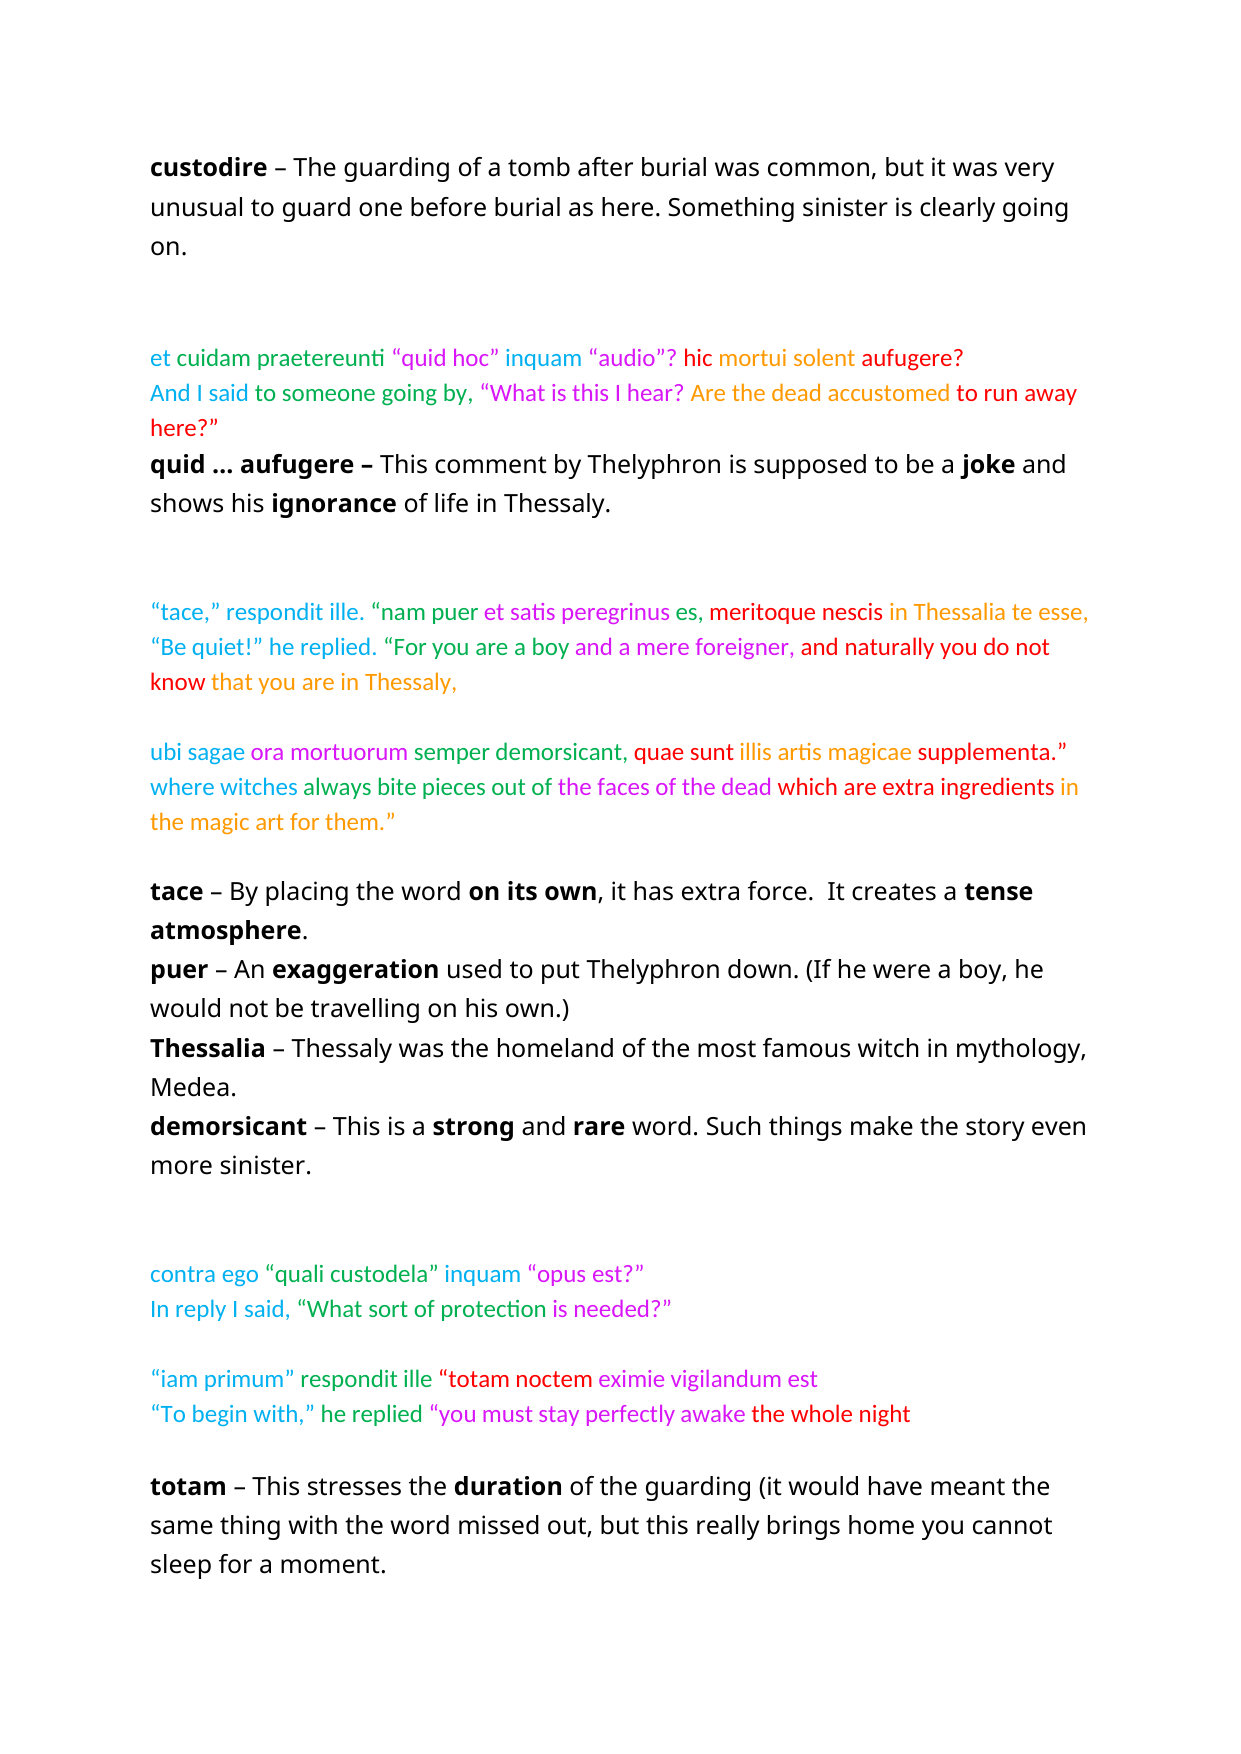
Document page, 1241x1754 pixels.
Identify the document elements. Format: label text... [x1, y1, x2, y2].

text et cuidam praetereunti “quid hoc” inquam “audio”? hic mortui solent aufugere? [150, 342, 1090, 372]
text “To begin with,” he replied “you must stay perfectly awake the whole night [150, 1398, 1090, 1429]
text “iam primum” respondit ille “totam noctem eximie vigilandum est [150, 1363, 1090, 1394]
text “tace,” respondit ille. “nam puer et satis peregrinus es, meritoque nescis in Thessalia te esse, [150, 596, 1090, 627]
text custodire – The guarding of a tomb after burial was common, but it was very unusual to guard one before burial as here. Something sinister is clearly going on. [150, 150, 1090, 262]
text where witches always bite pieces out of the faces of the dead which are extra ingredients in the magic art for them.” [150, 771, 1090, 837]
text Thessalia – Thessaly was the homeland of the most famous witch in mythology, Medea. [150, 1030, 1090, 1103]
text puer – An exaggeration used to put Thelyphron down. (If he were a boy, he would not be travelling on his own.) [150, 952, 1090, 1025]
text tace – By placing the word on its own, it has extra force. It creates a tense atmosphere. [150, 873, 1090, 947]
text contra ego “quali custodela” inquam “opus est?” [150, 1258, 1090, 1289]
text quid … aufugere – This comment by Thelyphron is supposed to be a joke and shows his ignorance of life in Thessaly. [150, 447, 1090, 520]
text “Be quiet!” he replied. “For you are a boy and a mere foreigner, and naturally you do not know that you are in Thessaly, [150, 631, 1090, 697]
text ubi sagae ora mortuorum semper demorsicant, quae sunt illis artis magicae supplementa.” [150, 736, 1090, 767]
text totam – This stresses the duration of the guarding (it would have meant the same thing with the word missed out, but this really brings home you cannot sleep for a moment. [150, 1468, 1090, 1581]
text In reply I said, “What sort of protection is needed?” [150, 1293, 1090, 1324]
text demorsicant – This is a strong and rare word. Such things make the story even more sinister. [150, 1108, 1090, 1182]
text And I said to someone going by, “What is this I hear? Are the dead accustomed to run away here?” [150, 377, 1090, 442]
